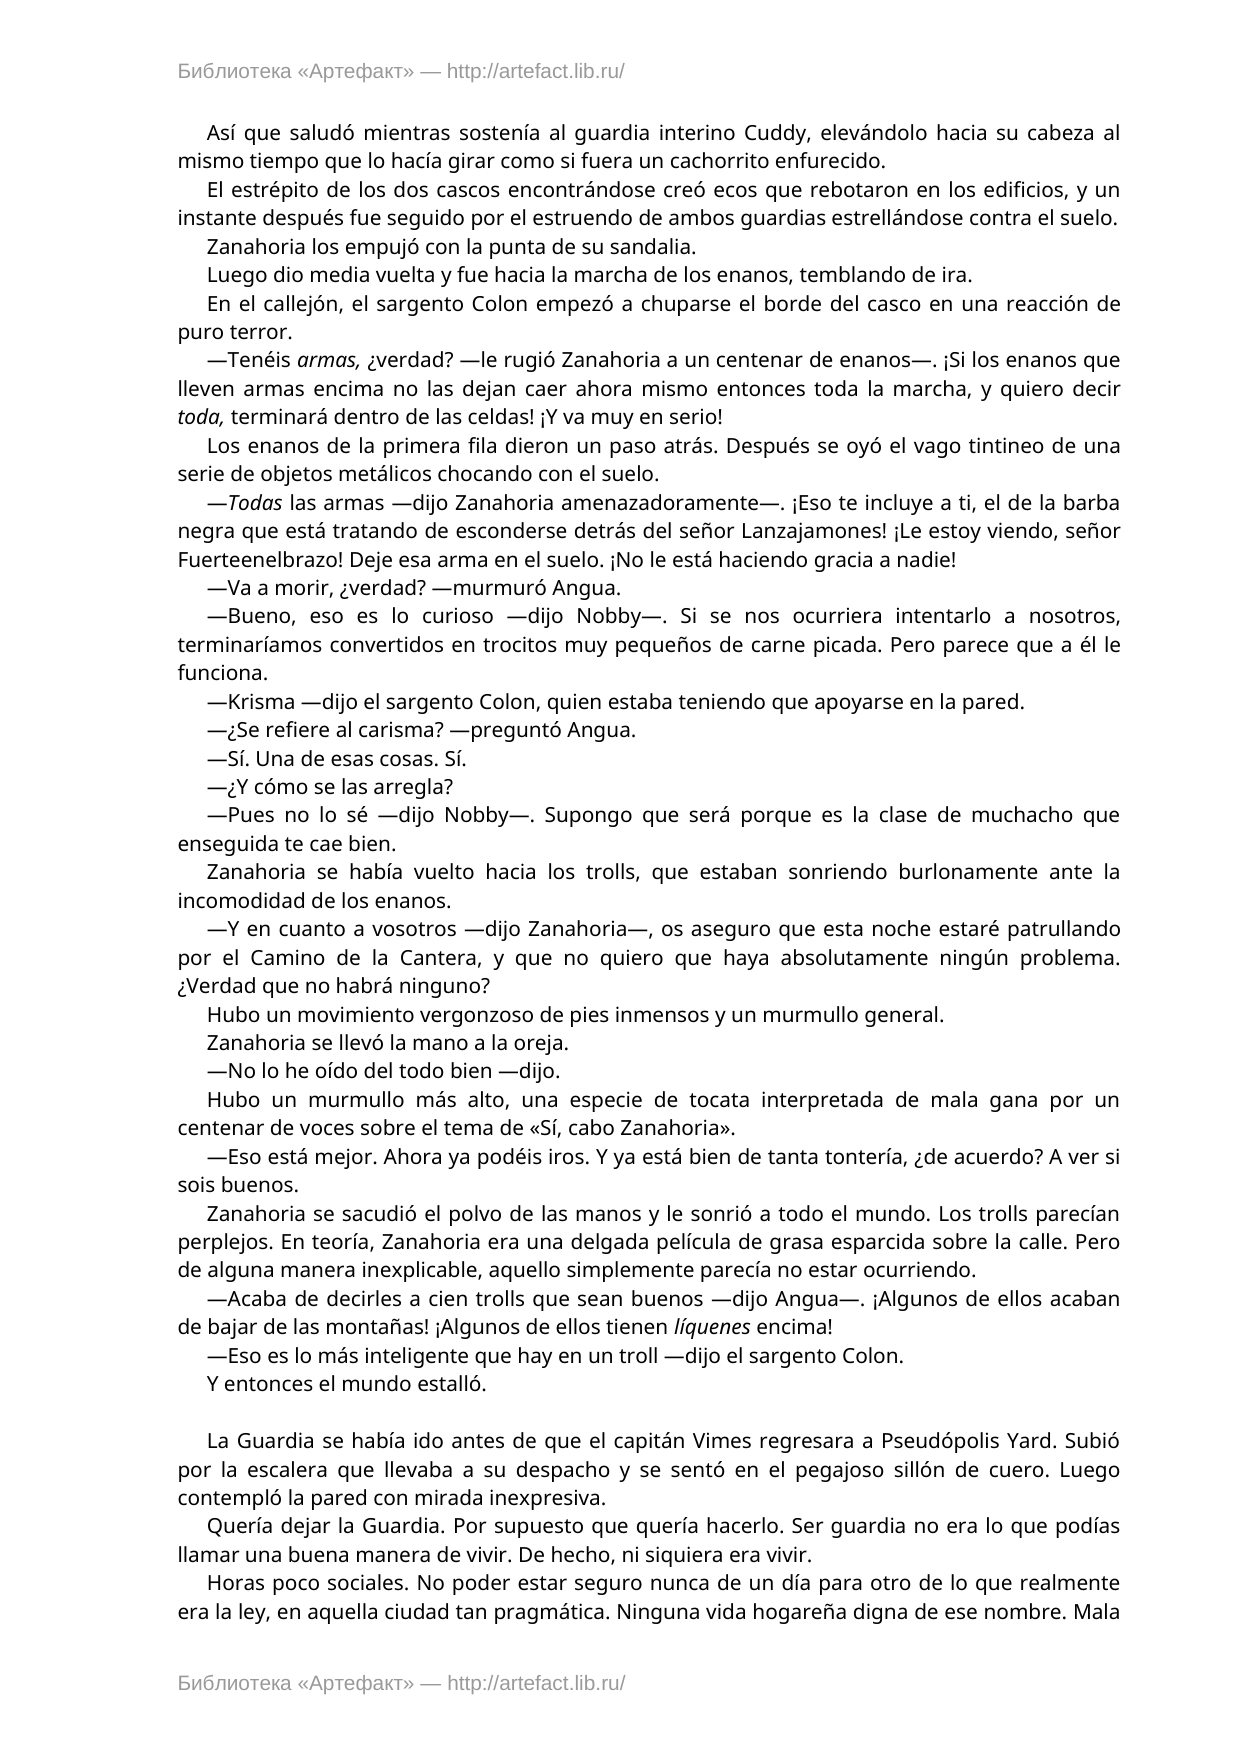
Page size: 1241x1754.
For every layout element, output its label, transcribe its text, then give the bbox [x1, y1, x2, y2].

text —¿Y cómo se las arregla? [177, 772, 1122, 801]
text Los enanos de la primera fila dieron un paso atrás. Después se oyó el vago tintineo de una serie de objetos metálicos chocando con el suelo. [177, 431, 1122, 488]
text —Bueno, eso es lo curioso —dijo Nobby—. Si se nos ocurriera intentarlo a nosotros, terminaríamos convertidos en trocitos muy pequeños de carne picada. Pero parece que a él le funciona. [177, 602, 1122, 687]
text Quería dejar la Guardia. Por supuesto que quería hacerlo. Ser guardia no era lo que podías llamar una buena manera de vivir. De hecho, ni siquiera era vivir. [177, 1512, 1122, 1568]
text Hubo un murmullo más alto, una especie de tocata interpretada de mala gana por un centenar de voces sobre el tema de «Sí, cabo Zanahoria». [177, 1085, 1122, 1142]
text —Va a morir, ¿verdad? —murmuró Angua. [177, 573, 1122, 602]
text Hubo un movimiento vergonzoso de pies inmensos y un murmullo general. [177, 1000, 1122, 1028]
text Zanahoria los empujó con la punta de su sandalia. [177, 232, 1122, 260]
text La Guardia se había ido antes de que el capitán Vimes regresara a Pseudópolis Yard. Subió por la escalera que llevaba a su despacho y se sentó en el pegajoso sillón de cuero. Luego contempló la pared con mirada inexpresiva. [177, 1426, 1122, 1512]
text —No lo he oído del todo bien —dijo. [177, 1057, 1122, 1085]
text —Sí. Una de esas cosas. Sí. [177, 744, 1122, 772]
text El estrépito de los dos cascos encontrándose creó ecos que rebotaron en los edificios, y un instante después fue seguido por el estruendo de ambos guardias estrellándose contra el suelo. [177, 175, 1122, 232]
text —Krisma —dijo el sargento Colon, quien estaba teniendo que apoyarse en la pared. [177, 687, 1122, 715]
text Y entonces el mundo estalló. [177, 1369, 1122, 1398]
text —Y en cuanto a vosotros —dijo Zanahoria—, os aseguro que esta noche estaré patrullando por el Camino de la Cantera, y que no quiero que haya absolutamente ningún problema. ¿Verdad que no habrá ninguno? [177, 914, 1122, 1000]
text Zanahoria se sacudió el polvo de las manos y le sonrió a todo el mundo. Los trolls parecían perplejos. En teoría, Zanahoria era una delgada película de grasa esparcida sobre la calle. Pero de alguna manera inexplicable, aquello simplemente parecía no estar ocurriendo. [177, 1199, 1122, 1284]
text —¿Se refiere al carisma? —preguntó Angua. [177, 715, 1122, 744]
text —Todas las armas —dijo Zanahoria amenazadoramente—. ¡Eso te incluye a ti, el de la barba negra que está tratando de esconderse detrás del señor Lanzajamones! ¡Le estoy viendo, señor Fuerteenelbrazo! Deje esa arma en el suelo. ¡No le está haciendo gracia a nadie! [177, 488, 1122, 573]
text Luego dio media vuelta y fue hacia la marcha de los enanos, temblando de ira. [177, 260, 1122, 289]
text Zanahoria se había vuelto hacia los trolls, que estaban sonriendo burlonamente ante la incomodidad de los enanos. [177, 857, 1122, 914]
text Zanahoria se llevó la mano a la oreja. [177, 1028, 1122, 1057]
text —Acaba de decirles a cien trolls que sean buenos —dijo Angua—. ¡Algunos de ellos acaban de bajar de las montañas! ¡Algunos de ellos tienen líquenes encima! [177, 1284, 1122, 1341]
text —Tenéis armas, ¿verdad? —le rugió Zanahoria a un centenar de enanos—. ¡Si los enanos que lleven armas encima no las dejan caer ahora mismo entonces toda la marcha, y quiero decir toda, terminará dentro de las celdas! ¡Y va muy en serio! [177, 346, 1122, 431]
text —Eso está mejor. Ahora ya podéis iros. Y ya está bien de tanta tontería, ¿de acuerdo? A ver si sois buenos. [177, 1142, 1122, 1199]
text Así que saludó mientras sostenía al guardia interino Cuddy, elevándolo hacia su cabeza al mismo tiempo que lo hacía girar como si fuera un cachorrito enfurecido. [177, 118, 1122, 175]
text En el callejón, el sargento Colon empezó a chuparse el borde del casco en una reacción de puro terror. [177, 289, 1122, 346]
text —Pues no lo sé —dijo Nobby—. Supongo que será porque es la clase de muchacho que enseguida te cae bien. [177, 801, 1122, 857]
text —Eso es lo más inteligente que hay en un troll —dijo el sargento Colon. [177, 1341, 1122, 1369]
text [177, 1568, 1122, 1625]
